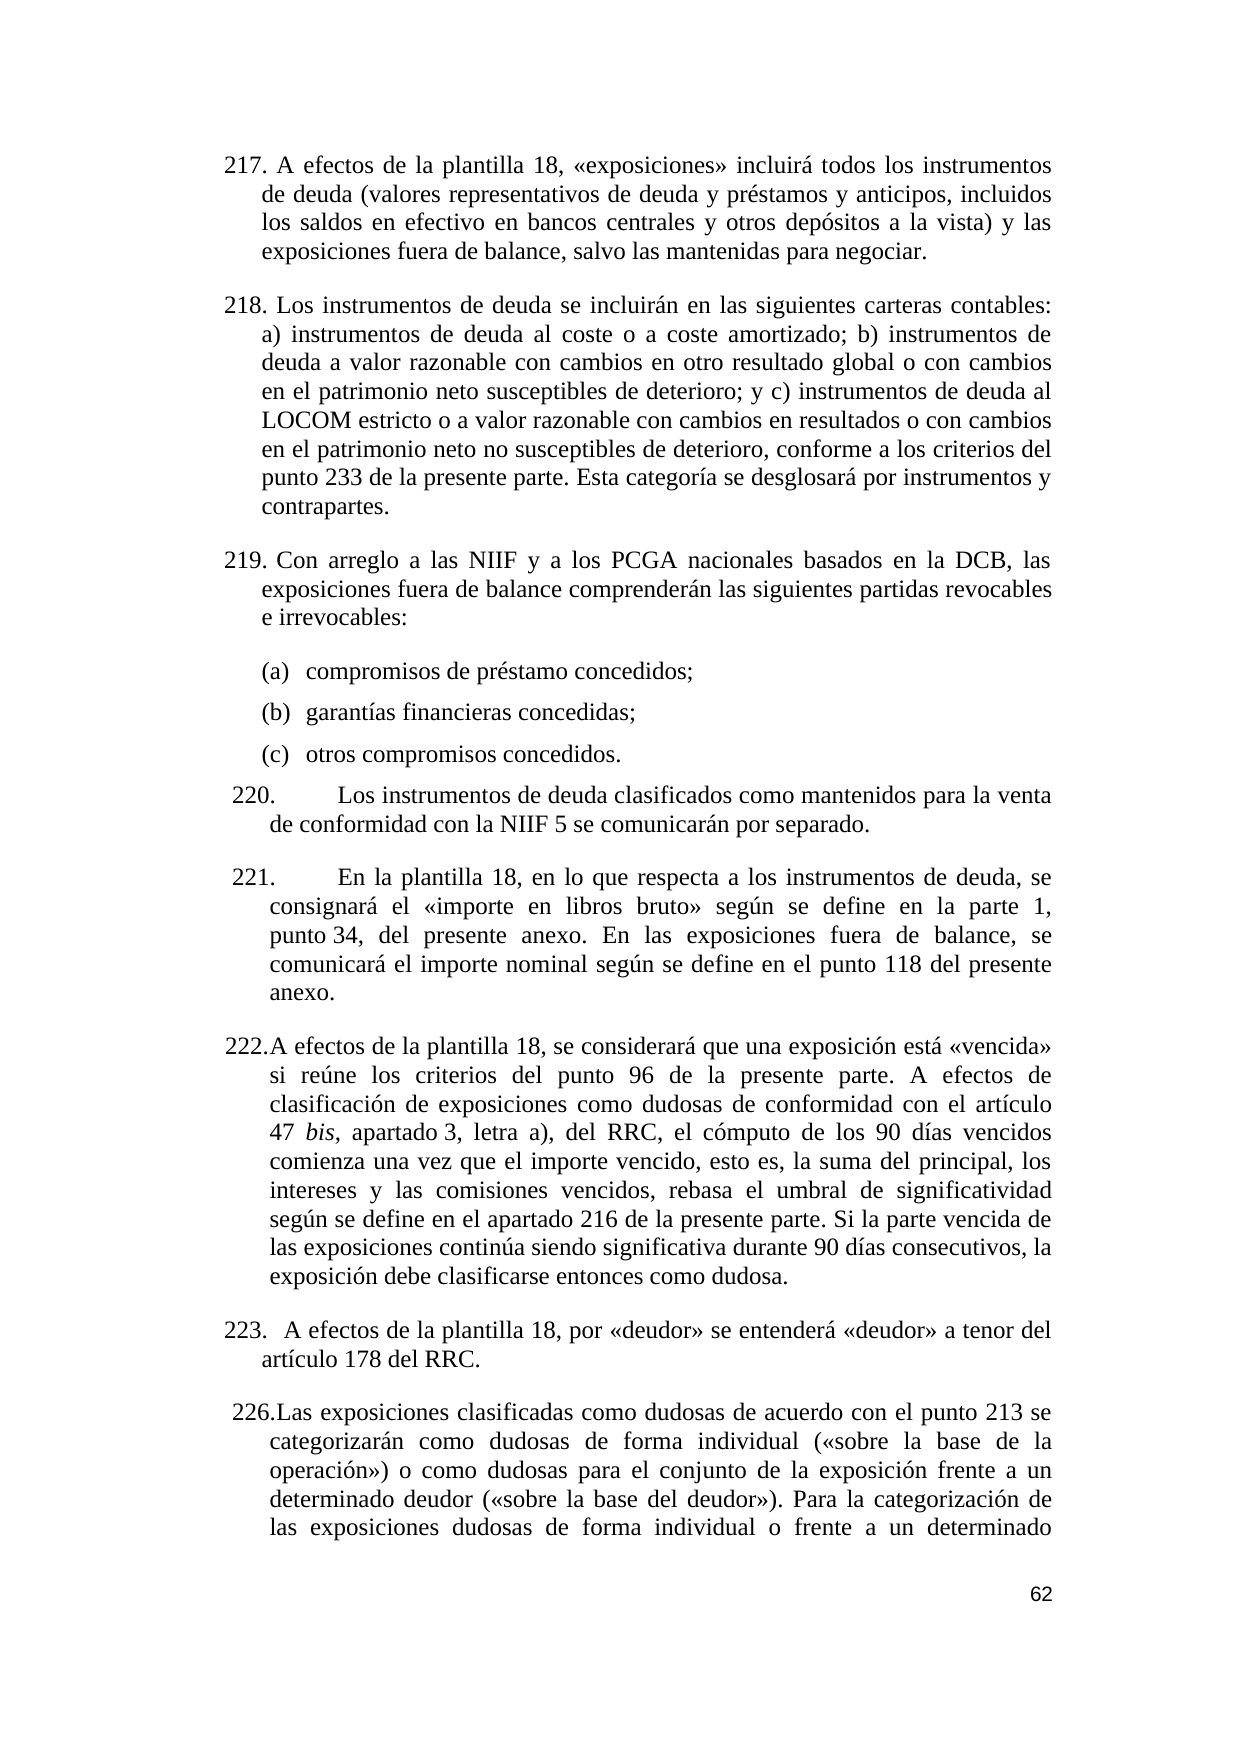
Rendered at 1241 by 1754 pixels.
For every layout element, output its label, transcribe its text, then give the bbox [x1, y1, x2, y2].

text Con arreglo a las NIIF y a los PCGA nacionales basados en la DCB, las exposiciones fuera de balance comprenderán las siguientes partidas revocables e irrevocables: [224, 545, 1053, 631]
text Los instrumentos de deuda clasificados como mantenidos para la venta de conformidad con la NIIF 5 se comunicarán por separado. [232, 780, 1053, 837]
text A efectos de la plantilla 18, «exposiciones» incluirá todos los instrumentos de deuda (valores representativos de deuda y préstamos y anticipos, incluidos los saldos en efectivo en bancos centrales y otros depósitos a la vista) y las exposiciones fuera de balance, salvo las mantenidas para negociar. [224, 150, 1053, 265]
list garantías financieras concedidas; [261, 697, 1053, 726]
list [232, 1397, 1053, 1541]
text A efectos de la plantilla 18, por «deudor» se entenderá «deudor» a tenor del artículo 178 del RRC. [224, 1315, 1053, 1372]
text Los instrumentos de deuda se incluirán en las siguientes carteras contables: a) instrumentos de deuda al coste o a coste amortizado; b) instrumentos de deuda a valor razonable con cambios en otro resultado global o con cambios en el patrimonio neto susceptibles de deterioro; y c) instrumentos de deuda al LOCOM estricto o a valor razonable con cambios en resultados o con cambios en el patrimonio neto no susceptibles de deterioro, conforme a los criterios del punto 233 de la presente parte. Esta categoría se desglosará por instrumentos y contrapartes. [224, 290, 1053, 520]
list otros compromisos concedidos. [261, 739, 1053, 767]
list compromisos de préstamo concedidos; [261, 656, 1053, 685]
text En la plantilla 18, en lo que respecta a los instrumentos de deuda, se consignará el «importe en libros bruto» según se define en la parte 1, punto 34, del presente anexo. En las exposiciones fuera de balance, se comunicará el importe nominal según se define en el punto 118 del presente anexo. [232, 862, 1053, 1006]
text A efectos de la plantilla 18, se considerará que una exposición está «vencida» si reúne los criterios del punto 96 de la presente parte. A efectos de clasificación de exposiciones como dudosas de conformidad con el artículo 47 bis, apartado 3, letra a), del RRC, el cómputo de los 90 días vencidos comienza una vez que el importe vencido, esto es, la suma del principal, los intereses y las comisiones vencidos, rebasa el umbral de significatividad según se define en el apartado 216 de la presente parte. Si la parte vencida de las exposiciones continúa siendo significativa durante 90 días consecutivos, la exposición debe clasificarse entonces como dudosa. [225, 1031, 1053, 1290]
